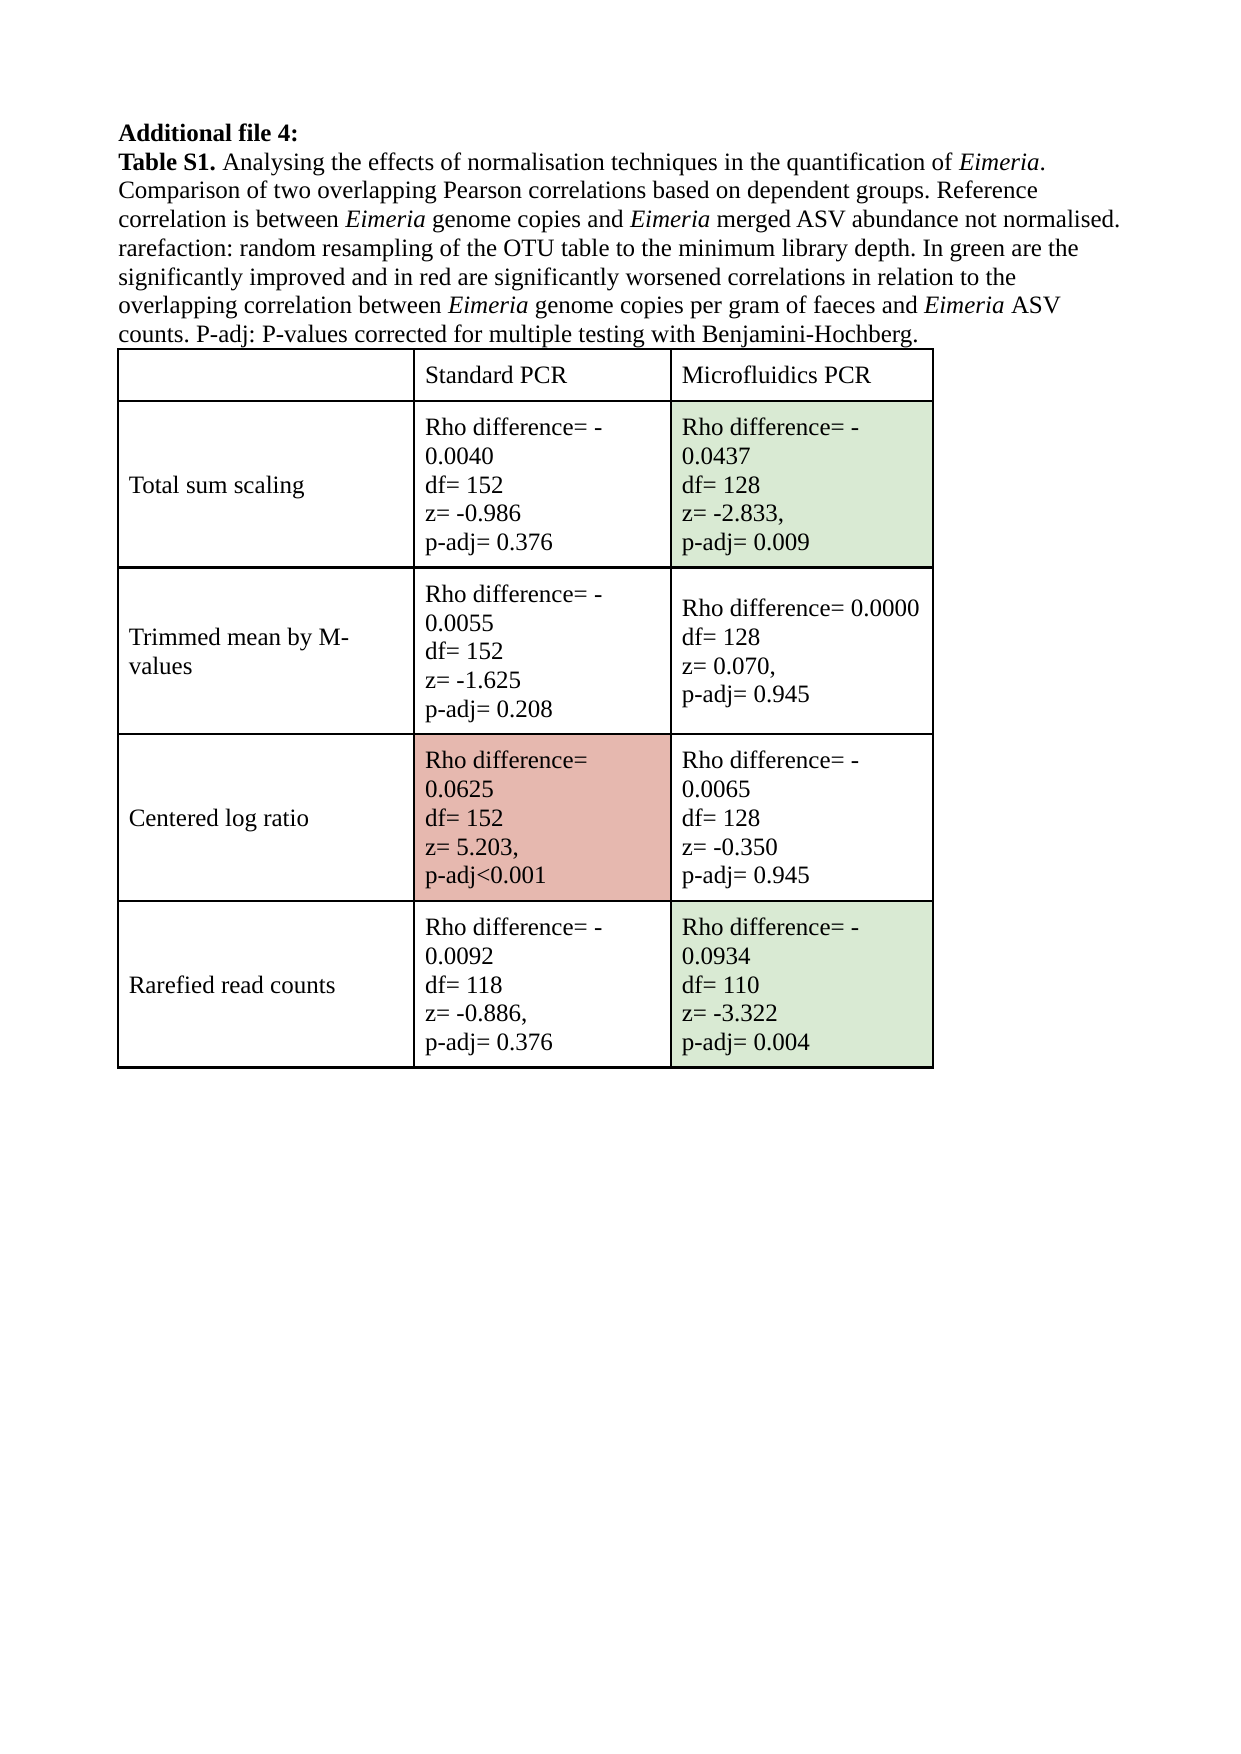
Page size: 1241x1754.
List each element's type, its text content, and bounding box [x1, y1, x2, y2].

table_header [119, 350, 413, 400]
text Table S1. Analysing the effects of normalisation techniques in the quantification of Eimeria. Comparison of two overlapping Pearson correlations based on dependent groups. Reference correlation is between Eimeria genome copies and Eimeria merged ASV abundance not normalised. rarefaction: random resampling of the OTU table to the minimum library depth. In green are the significantly improved and in red are significantly worsened correlations in relation to the overlapping correlation between Eimeria genome copies per gram of faeces and Eimeria ASV counts. P-adj: P-values corrected for multiple testing with Benjamini-Hochberg. [118, 147, 1122, 348]
table_cell Total sum scaling [119, 402, 413, 566]
table_cell Rho difference= -0.0065 df= 128 z= -0.350 p-adj= 0.945 [672, 735, 932, 900]
table_header Standard PCR [415, 350, 670, 400]
table_cell Rho difference= -0.0055 df= 152 z= -1.625 p-adj= 0.208 [415, 569, 670, 733]
table_cell Rho difference= -0.0437 df= 128 z= -2.833, p-adj= 0.009 [672, 402, 932, 566]
text Additional file 4: [118, 118, 1122, 147]
table_cell Rho difference= -0.0934 df= 110 z= -3.322 p-adj= 0.004 [672, 902, 932, 1066]
table_cell Rho difference= 0.0000 df= 128 z= 0.070, p-adj= 0.945 [672, 569, 932, 733]
table_cell Trimmed mean by M-values [119, 569, 413, 733]
table_cell Rarefied read counts [119, 902, 413, 1066]
table_cell Centered log ratio [119, 735, 413, 900]
table_header Microfluidics PCR [672, 350, 932, 400]
table_cell Rho difference= -0.0040 df= 152 z= -0.986 p-adj= 0.376 [415, 402, 670, 566]
table_cell Rho difference= 0.0625 df= 152 z= 5.203, p-adj<0.001 [415, 735, 670, 900]
table_cell Rho difference= -0.0092 df= 118 z= -0.886, p-adj= 0.376 [415, 902, 670, 1066]
